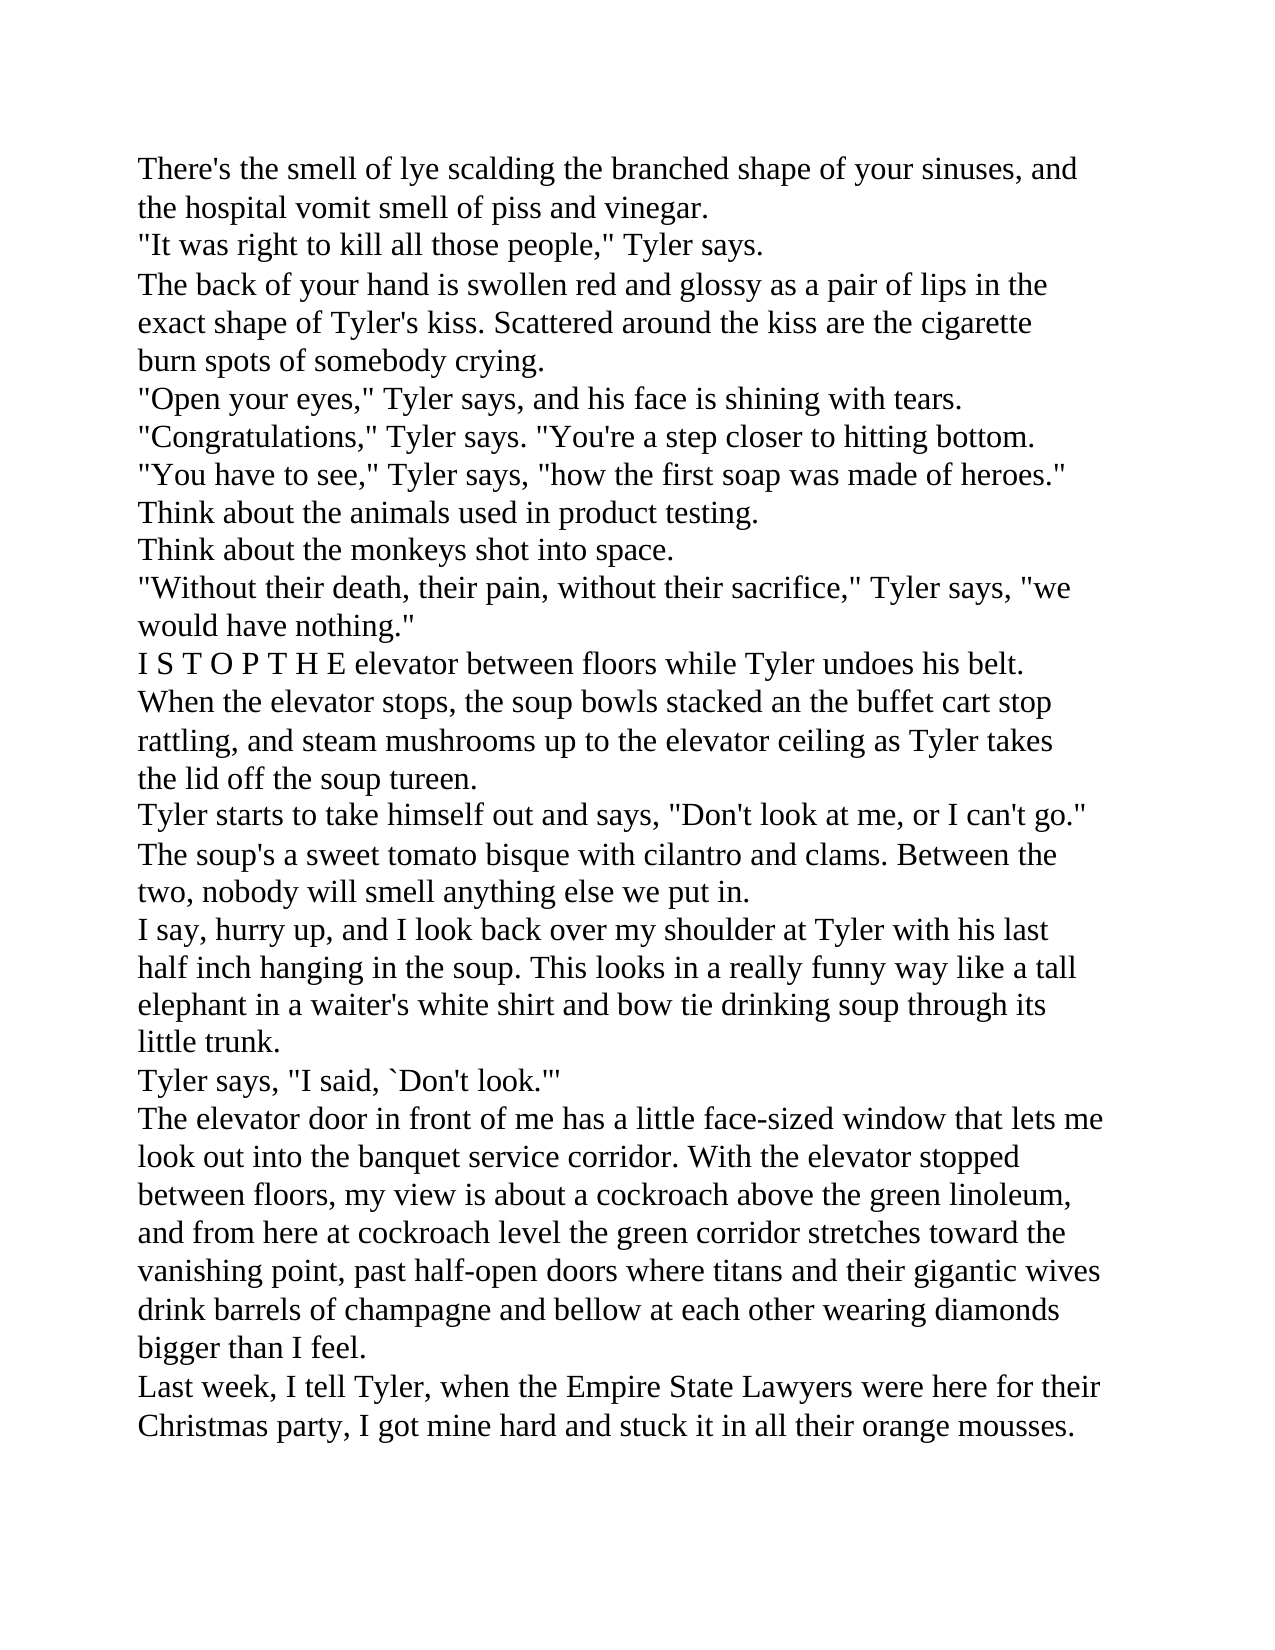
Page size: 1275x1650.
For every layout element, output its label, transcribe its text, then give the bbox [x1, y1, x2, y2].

text "Without their death, their pain, without their sacrifice," Tyler says, "we would have nothing." [137, 569, 1119, 643]
text I S T O P T H E elevator between floors while Tyler undoes his belt. When the elevator stops, the soup bowls stacked an the buffet cart stop rattling, and steam mushrooms up to the elevator ceiling as Tyler takes the lid off the soup tureen. [137, 644, 1097, 796]
text Last week, I tell Tyler, when the Empire State Lawyers were here for their Christmas party, I got mine hard and stuck it in all their orange mousses. [137, 1367, 1119, 1443]
text The elevator door in front of me has a little face-sized window that lets me look out into the banquet service corridor. With the elevator stopped between floors, my view is about a cockroach above the green linoleum, and from here at cockroach level the green corridor stretches toward the vanishing point, past half-open doors where titans and their gigantic wives drink barrels of champagne and bellow at each other wearing diamonds bigger than I feel. [137, 1099, 1105, 1365]
text "Open your eyes," Tyler says, and his face is shining with tears. "Congratulations," Tyler says. "You're a step closer to hitting bottom. "You have to see," Tyler says, "how the first soap was made of heroes." Think about the animals used in product testing. [137, 379, 1095, 531]
text The back of your hand is swollen red and glossy as a pair of lips in the exact shape of Tyler's kiss. Scattered around the kiss are the cigarette burn spots of somebody crying. [137, 265, 1095, 378]
text Tyler says, "I said, `Don't look."' [137, 1062, 1119, 1099]
text There's the smell of lye scalding the branched shape of your sinuses, and the hospital vomit smell of piss and vinegar. [137, 149, 1095, 225]
text I say, hurry up, and I look back over my shoulder at Tyler with his last half inch hanging in the soup. This looks in a really funny way like a tall elephant in a waiter's white shirt and bow tie drinking soup through its little trunk. [137, 911, 1095, 1060]
text The soup's a sweet tomato bisque with cilantro and clams. Between the two, nobody will smell anything else we put in. [137, 835, 1095, 909]
text "It was right to kill all those people," Tyler says. [137, 227, 1119, 263]
text Tyler starts to take himself out and says, "Don't look at me, or I can't go." [137, 797, 1119, 833]
text Think about the monkeys shot into space. [137, 532, 1119, 568]
